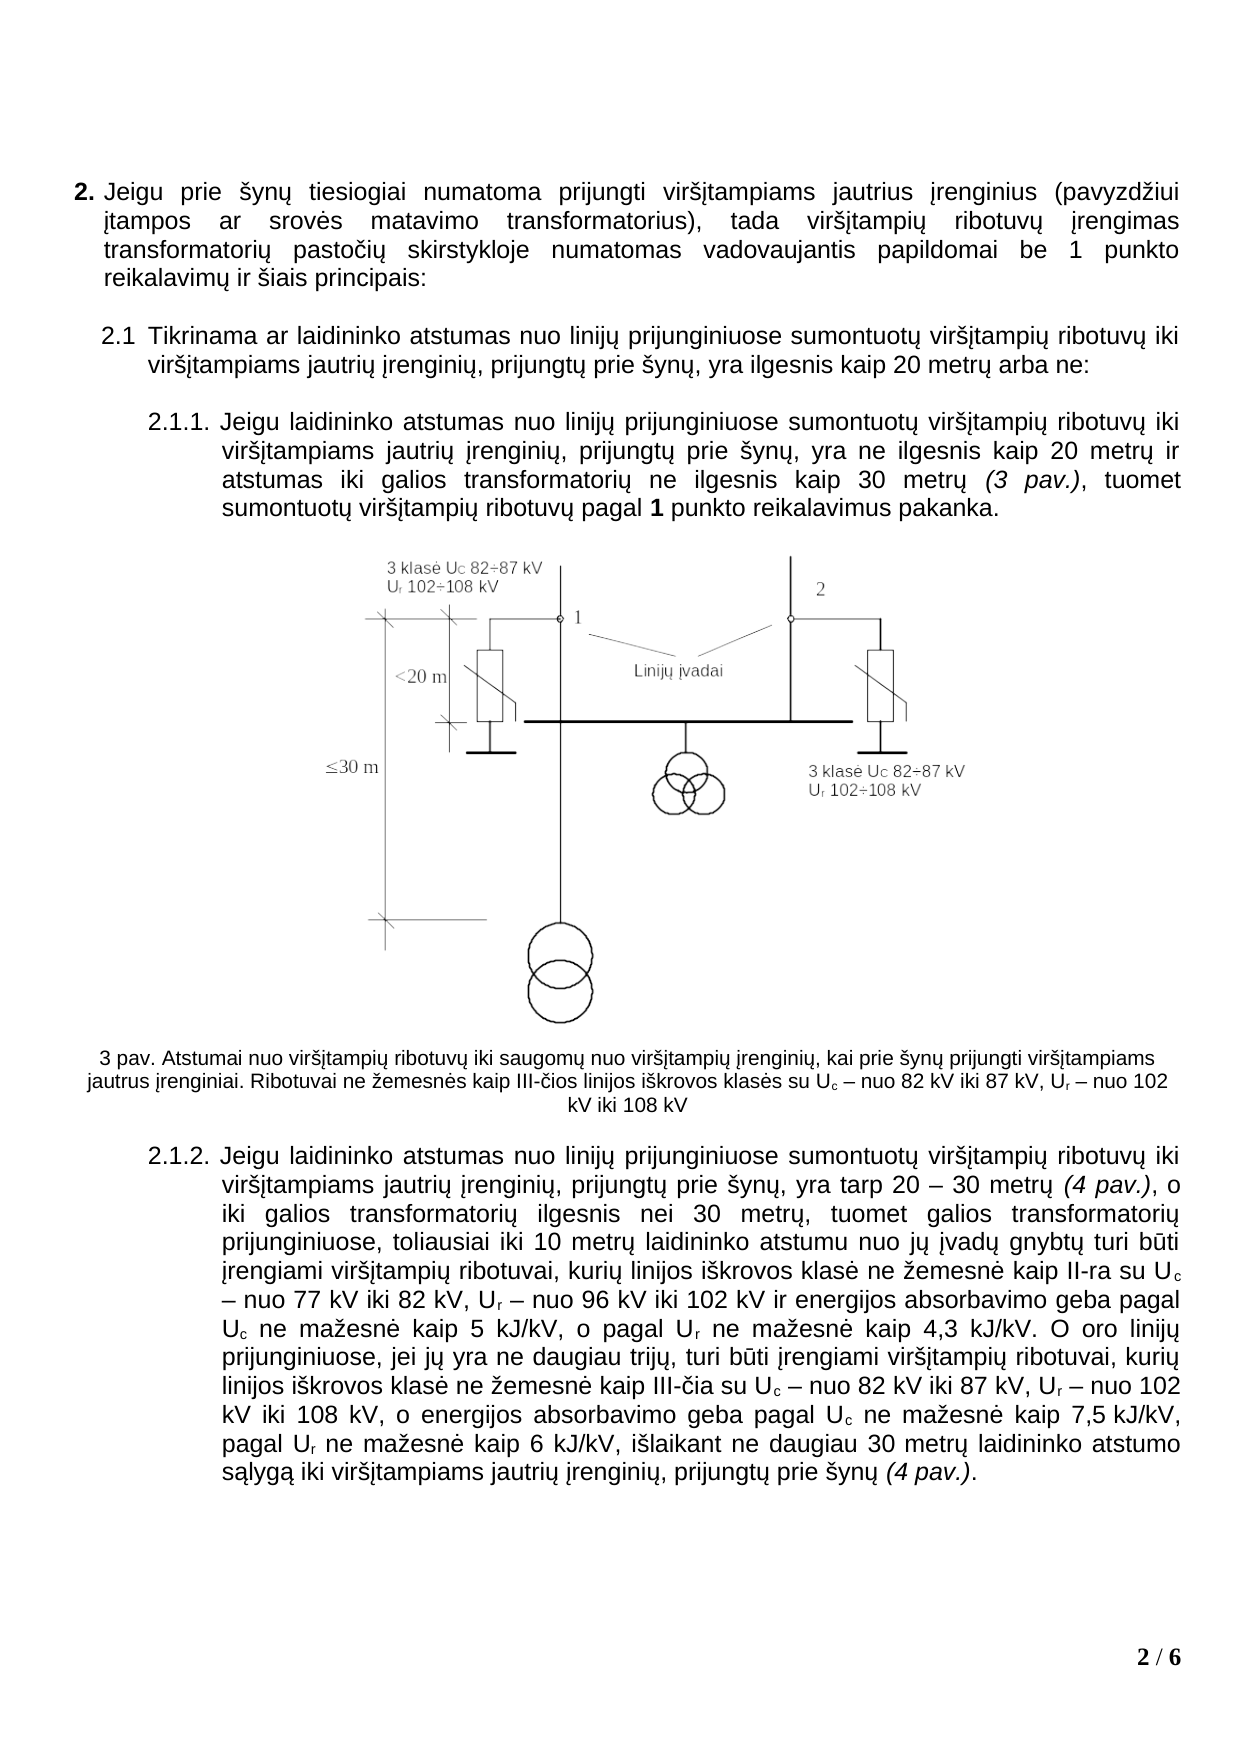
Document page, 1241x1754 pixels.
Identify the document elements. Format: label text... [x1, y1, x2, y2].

list Tikrinama ar laidininko atstumas nuo linijų prijunginiuose sumontuotų viršįtampių ribotuvų iki viršįtampiams jautrių įrenginių, prijungtų prie šynų, yra ilgesnis kaip arba ne: [118, 321, 1181, 378]
text 3 pav. Atstumai nuo viršįtampių ribotuvų iki saugomų nuo viršįtampių įrenginių, kai prie šynų prijungti viršįtampiams jautrus įrenginiai. Ribotuvai ne žemesnės kaip III-čios linijos iškrovos klasės su Uc – nuo 82 kV iki 87 kV, Ur – nuo 102 kV iki 108 kV [74, 1045, 1181, 1117]
text 2.1.1. Jeigu laidininko atstumas nuo linijų prijunginiuose sumontuotų viršįtampių ribotuvų iki viršįtampiams jautrių įrenginių, prijungtų prie šynų, yra ne ilgesnis kaip ir atstumas iki galios transformatorių ne ilgesnis kaip 30 metrų (3 pav.), tuomet sumontuotų viršįtampių ribotuvų pagal 1 punkto reikalavimus pakanka. [148, 407, 1181, 522]
list Jeigu prie šynų tiesiogiai numatoma prijungti viršįtampiams jautrius įrenginius (pavyzdžiui įtampos ar srovės matavimo transformatorius), tada viršįtampių ribotuvų įrengimas transformatorių pastočių skirstykloje numatomas vadovaujantis papildomai be 1 punkto reikalavimų ir šiais principais: [74, 177, 1181, 292]
text 2.1.2. Jeigu laidininko atstumas nuo linijų prijunginiuose sumontuotų viršįtampių ribotuvų iki viršįtampiams jautrių įrenginių, prijungtų prie šynų, yra tarp 20 – 30 metrų (4 pav.), o iki galios transformatorių ilgesnis nei 30 metrų, tuomet galios transformatorių prijunginiuose, toliausiai iki laidininko atstumu nuo jų įvadų gnybtų turi būti įrengiami viršįtampių ribotuvai, kurių linijos iškrovos klasė ne žemesnė kaip II-ra su Uc – nuo 77 kV iki 82 kV, Ur – nuo 96 kV iki 102 kV ir energijos absorbavimo geba pagal Uc ne mažesnė kaip 5 kJ/kV, o pagal Ur ne mažesnė kaip 4,3 kJ/kV. O oro linijų prijunginiuose, jei jų yra ne daugiau trijų, turi būti įrengiami viršįtampių ribotuvai, kurių linijos iškrovos klasė ne žemesnė kaip III-čia su Uc – nuo 82 kV iki 87 kV, Ur – nuo 102 kV iki 108 kV, o energijos absorbavimo geba pagal Uc ne mažesnė kaip 7,5 kJ/kV, pagal Ur ne mažesnė kaip 6 kJ/kV, išlaikant ne daugiau 30 metrų laidininko atstumo sąlygą iki viršįtampiams jautrių įrenginių, prijungtų prie šynų (4 pav.). [148, 1141, 1181, 1486]
